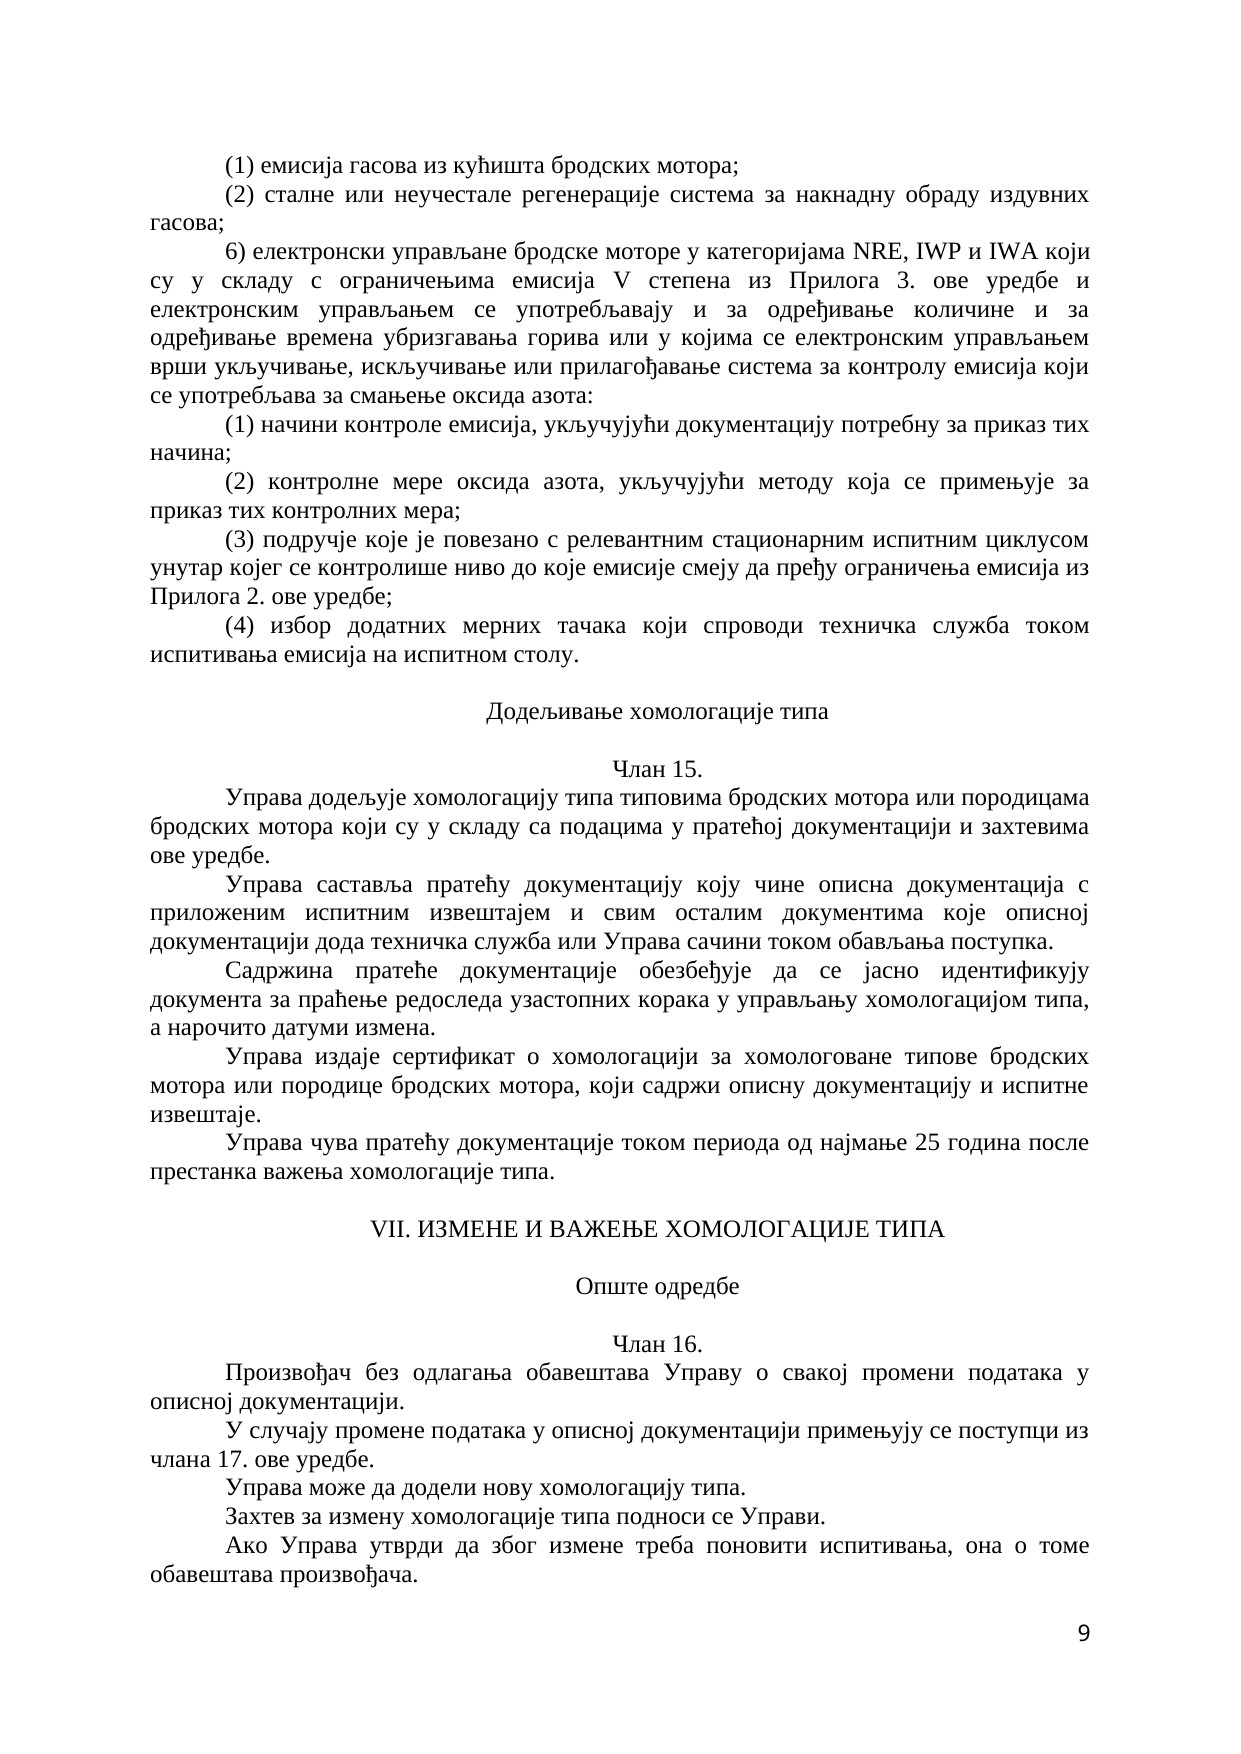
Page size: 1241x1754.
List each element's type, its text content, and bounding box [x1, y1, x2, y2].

text (1) начини контроле емисија, укључујући документацију потребну за приказ тих начина; [150, 409, 1090, 466]
text (1) емисија гасова из кућишта бродских мотора; [150, 150, 1090, 179]
text Члан 16. [150, 1329, 1090, 1357]
text (3) подручје које је повезано с релевантним стационарним испитним циклусом унутар којег се контролише ниво до које емисије смеју да пређу ограничења емисија из Прилога 2. ове уредбе; [150, 524, 1090, 610]
text У случају промене података у описној документацији примењују се поступци из члана 17. ове уредбе. [150, 1415, 1090, 1472]
text Додељивање хомологације типа [150, 696, 1090, 725]
text (2) сталне или неучестале регенерације система за накнадну обраду издувних гасова; [150, 179, 1090, 236]
text 6) електронски управљане бродске моторе у категоријама NRE, IWP и IWA који су у складу с ограничењима емисија V степена из Прилога 3. ове уредбе и електронским управљањем се употребљавају и за одређивање количине и за одређивање времена убризгавања горива или у којима се електронским управљањем врши укључивање, искључивање или прилагођавање система за контролу емисија који се употребљава за смањење оксида азота: [150, 236, 1090, 409]
text Управа додељује хомологацију типа типовима бродских мотора или породицама бродских мотора који су у складу са подацима у пратећој документацији и захтевима ове уредбе. [150, 782, 1090, 869]
text Садржина пратеће документације обезбеђује да се јасно идентификују документа за праћење редоследа узастопних корака у управљању хомологацијом типа, а нарочито датуми измена. [150, 955, 1090, 1041]
text Ако Управа утврди да због измене треба поновити испитивања, она о томе обавештава произвођача. [150, 1530, 1090, 1587]
text Опште одредбе [150, 1271, 1090, 1300]
text Произвођач без одлагања обавештава Управу о свакој промени података у описној документацији. [150, 1357, 1090, 1415]
text Управа чува пратећу документације током периода од најмање 25 година после престанка важења хомологације типа. [150, 1127, 1090, 1185]
text Захтев за измену хомологације типа подноси се Управи. [150, 1501, 1090, 1530]
text (4) избор додатних мерних тачака који спроводи техничка служба током испитивања емисија на испитном столу. [150, 610, 1090, 667]
text Члан 15. [150, 754, 1090, 782]
text (2) контролне мере оксида азота, укључујући методу која се примењује за приказ тих контролних мера; [150, 466, 1090, 524]
text Управа саставља пратећу документацију коју чине описна документација с приложеним испитним извештајем и свим осталим документима које описној документацији дода техничка служба или Управа сачини током обављања поступка. [150, 869, 1090, 955]
text VII. ИЗМЕНЕ И ВАЖЕЊЕ ХОМОЛОГАЦИЈЕ ТИПА [150, 1214, 1090, 1242]
text Управа може да додели нову хомологацију типа. [150, 1472, 1090, 1501]
text Управа издаје сертификат о хомологацији за хомологоване типове бродских мотора или породице бродских мотора, који садржи описну документацију и испитне извештаје. [150, 1041, 1090, 1127]
